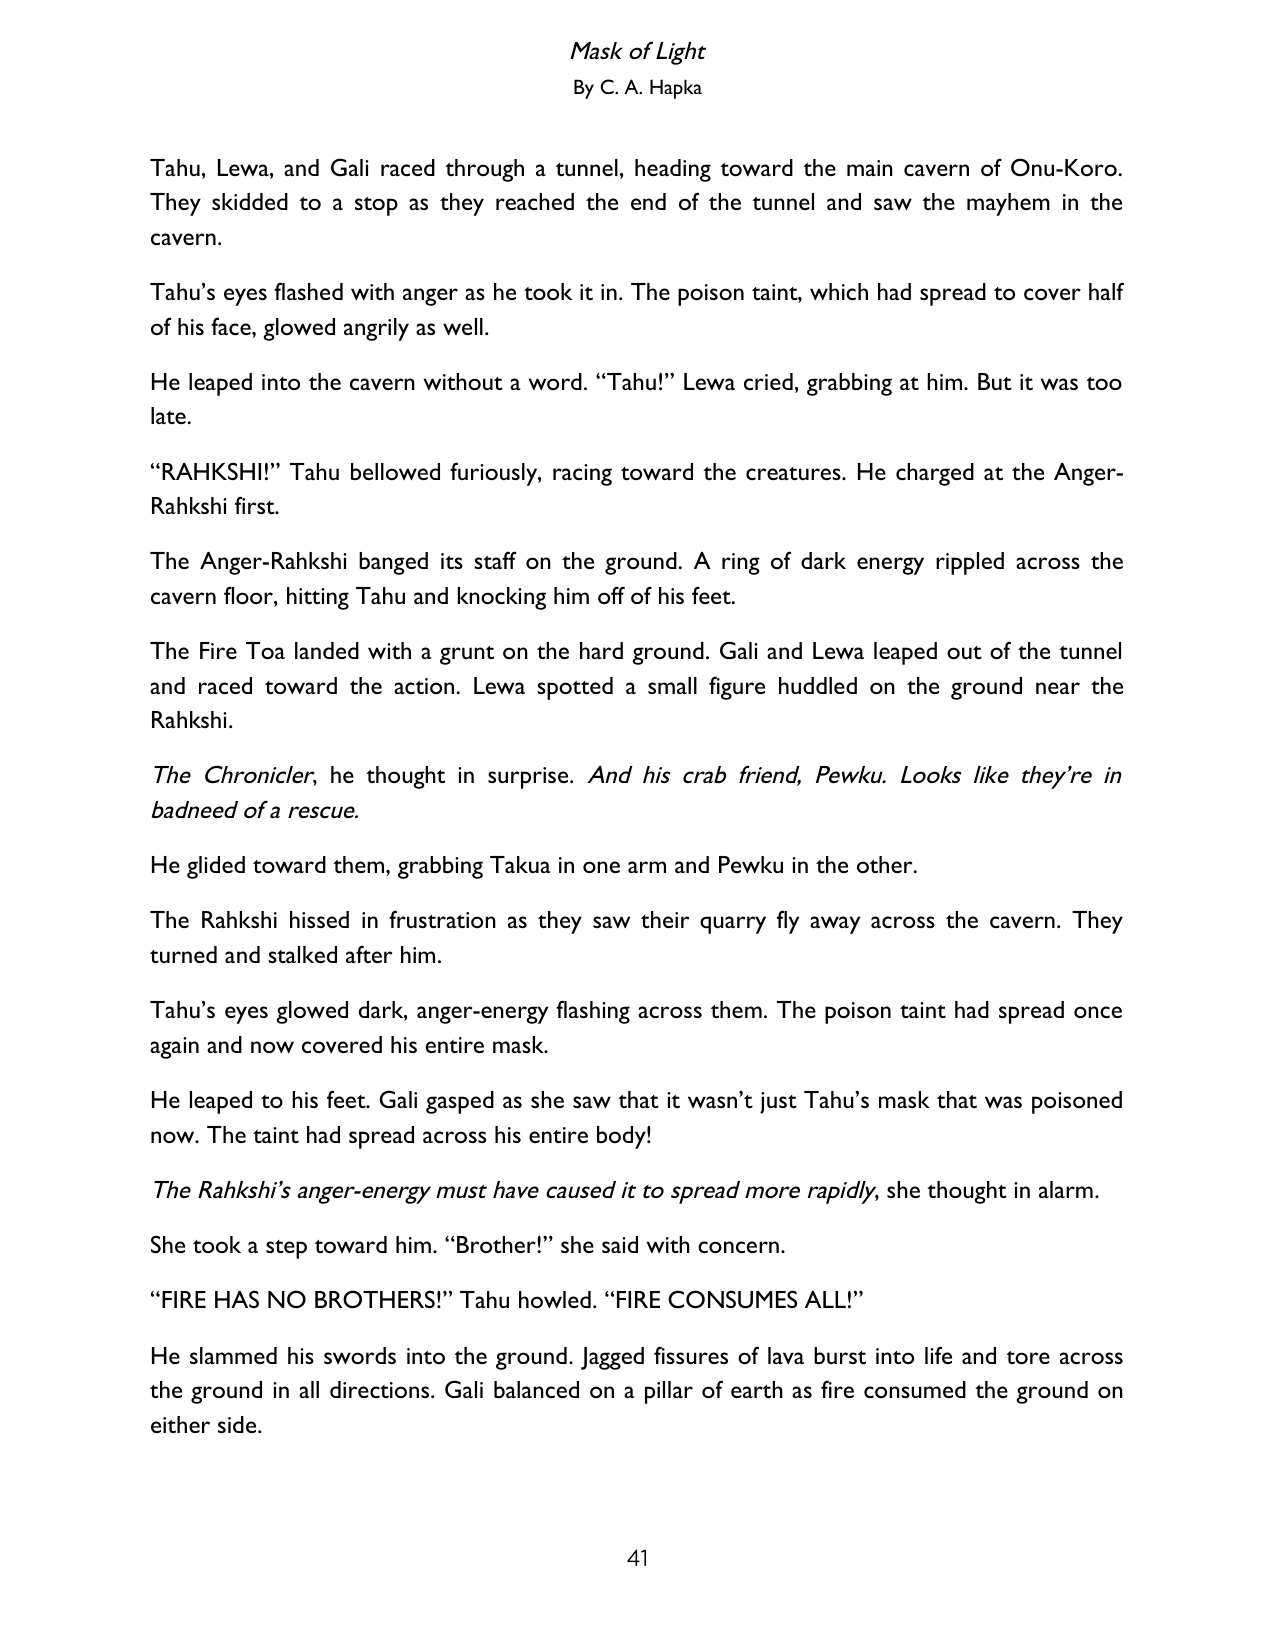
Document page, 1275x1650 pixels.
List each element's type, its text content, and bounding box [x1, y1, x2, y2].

text “RAHKSHI!” Tahu bellowed furiously, racing toward the creatures. He charged at the Anger-Rahkshi first. [150, 454, 1125, 523]
text Tahu, Lewa, and Gali raced through a tunnel, heading toward the main cavern of Onu-Koro. They skidded to a stop as they reached the end of the tunnel and saw the mayhem in the cavern. [150, 150, 1125, 253]
text The Anger-Rahkshi banged its staff on the ground. A ring of dark energy rippled across the cavern floor, hitting Tahu and knocking him off of his feet. [150, 544, 1125, 613]
text Tahu’s eyes flashed with anger as he took it in. The poison taint, which had spread to cover half of his face, glowed angrily as well. [150, 274, 1125, 343]
text The Fire Toa landed with a grunt on the hard ground. Gali and Lewa leaped out of the tunnel and raced toward the action. Lewa spotted a small figure huddled on the ground near the Rahkshi. [150, 633, 1125, 737]
text The Rahkshi hissed in frustration as they saw their quarry fly away across the cavern. They turned and stalked after him. [150, 903, 1125, 972]
text The Chronicler, he thought in surprise. And his crab friend, Pewku. Looks like they’re in badneed of a rescue. [150, 758, 1125, 827]
text She took a step toward him. “Brother!” she said with concern. [150, 1227, 1125, 1262]
text Tahu’s eyes glowed dark, anger-energy flashing across them. The poison taint had spread once again and now covered his entire mask. [150, 993, 1125, 1062]
text He leaped to his feet. Gali gasped as she saw that it wasn’t just Tahu’s mask that was poisoned now. The taint had spread across his entire body! [150, 1082, 1125, 1151]
text “FIRE HAS NO BROTHERS!” Tahu howled. “FIRE CONSUMES ALL!” [150, 1283, 1125, 1317]
text He glided toward them, grabbing Takua in one arm and Pewku in the other. [150, 847, 1125, 882]
text He leaped into the cavern without a word. “Tahu!” Lewa cried, grabbing at him. But it was too late. [150, 364, 1125, 433]
text He slammed his swords into the ground. Jagged fissures of lava burst into life and tore across the ground in all directions. Gali balanced on a pillar of earth as fire consumed the ground on either side. [150, 1338, 1125, 1442]
text The Rahkshi’s anger-energy must have caused it to spread more rapidly, she thought in alarm. [150, 1172, 1125, 1207]
